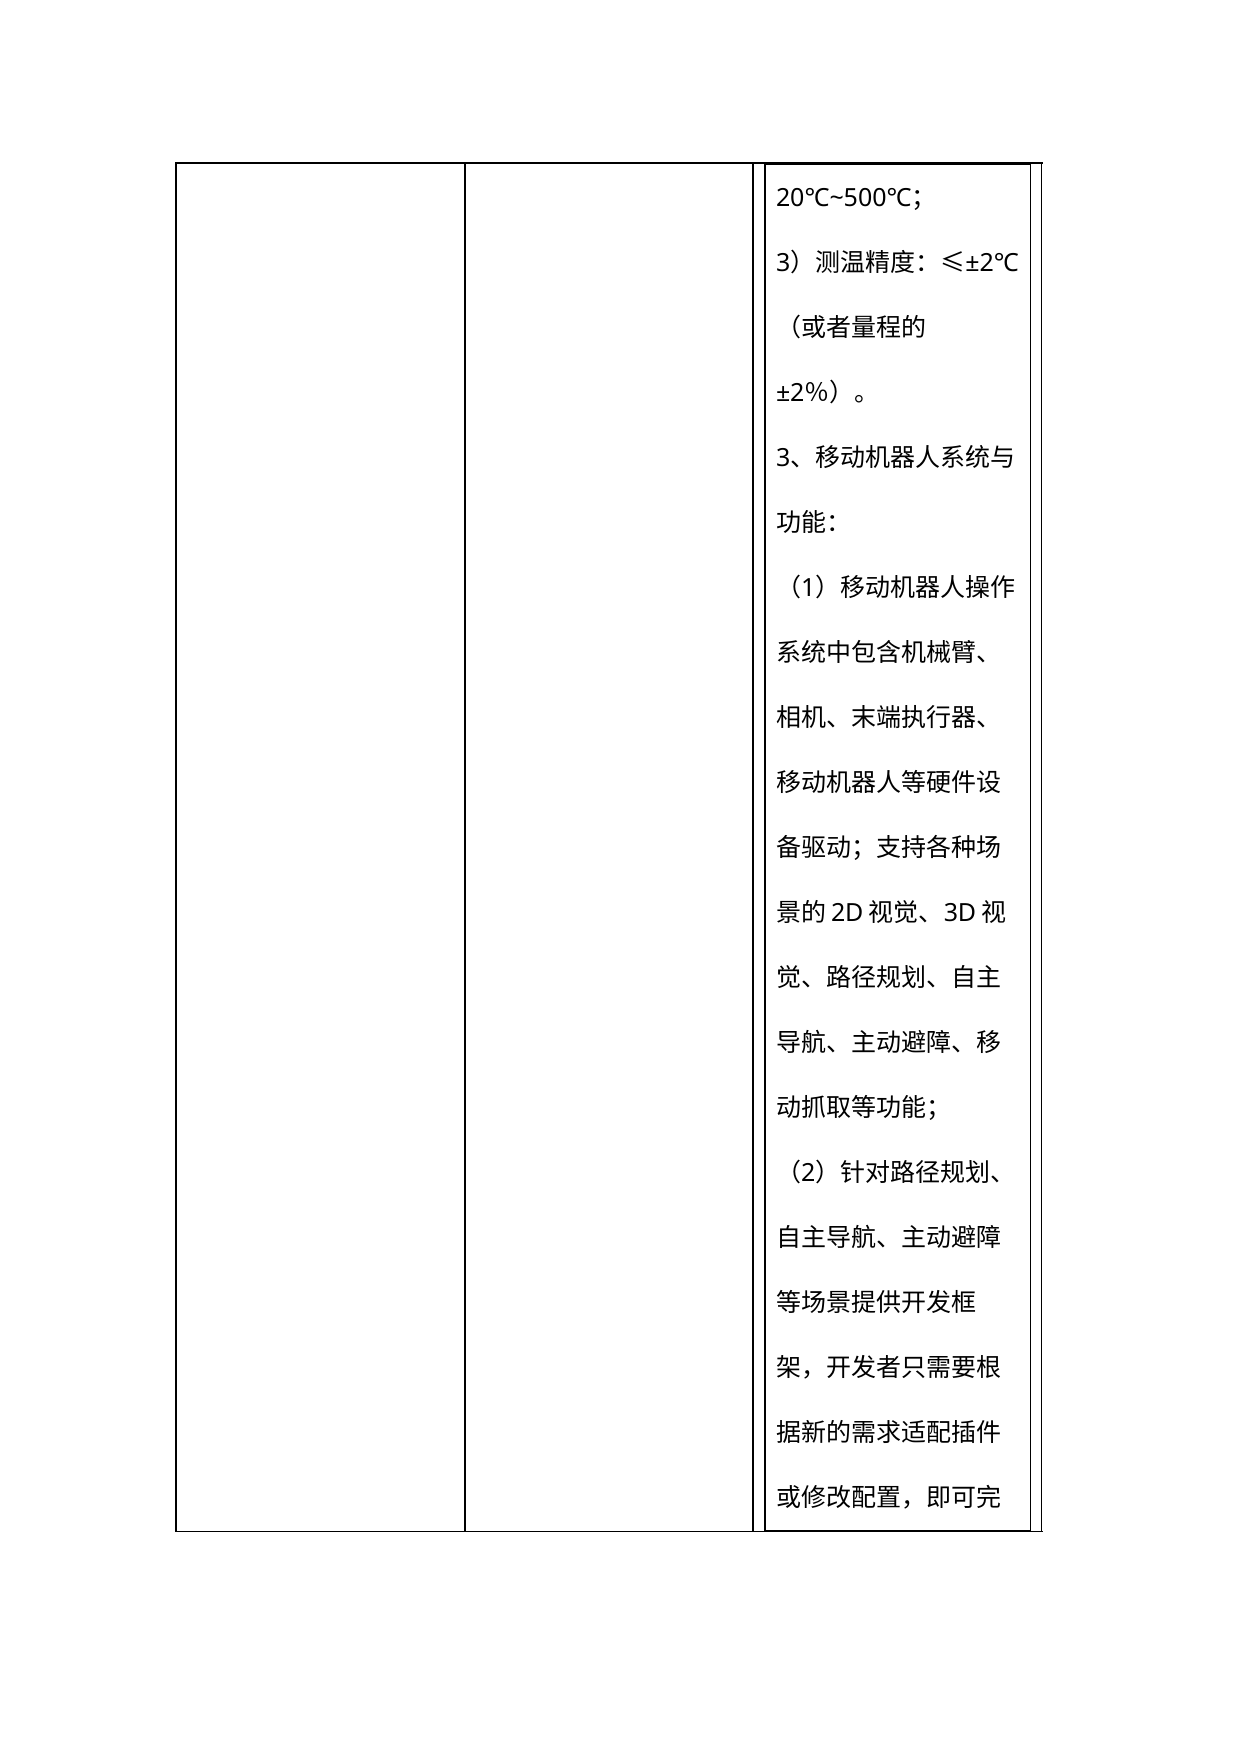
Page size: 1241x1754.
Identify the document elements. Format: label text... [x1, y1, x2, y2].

table_cell [1031, 164, 1041, 1531]
table_cell 1 [177, 164, 464, 1531]
table_cell [766, 165, 1030, 1530]
table_cell [466, 164, 752, 1531]
table_cell [754, 164, 764, 1531]
